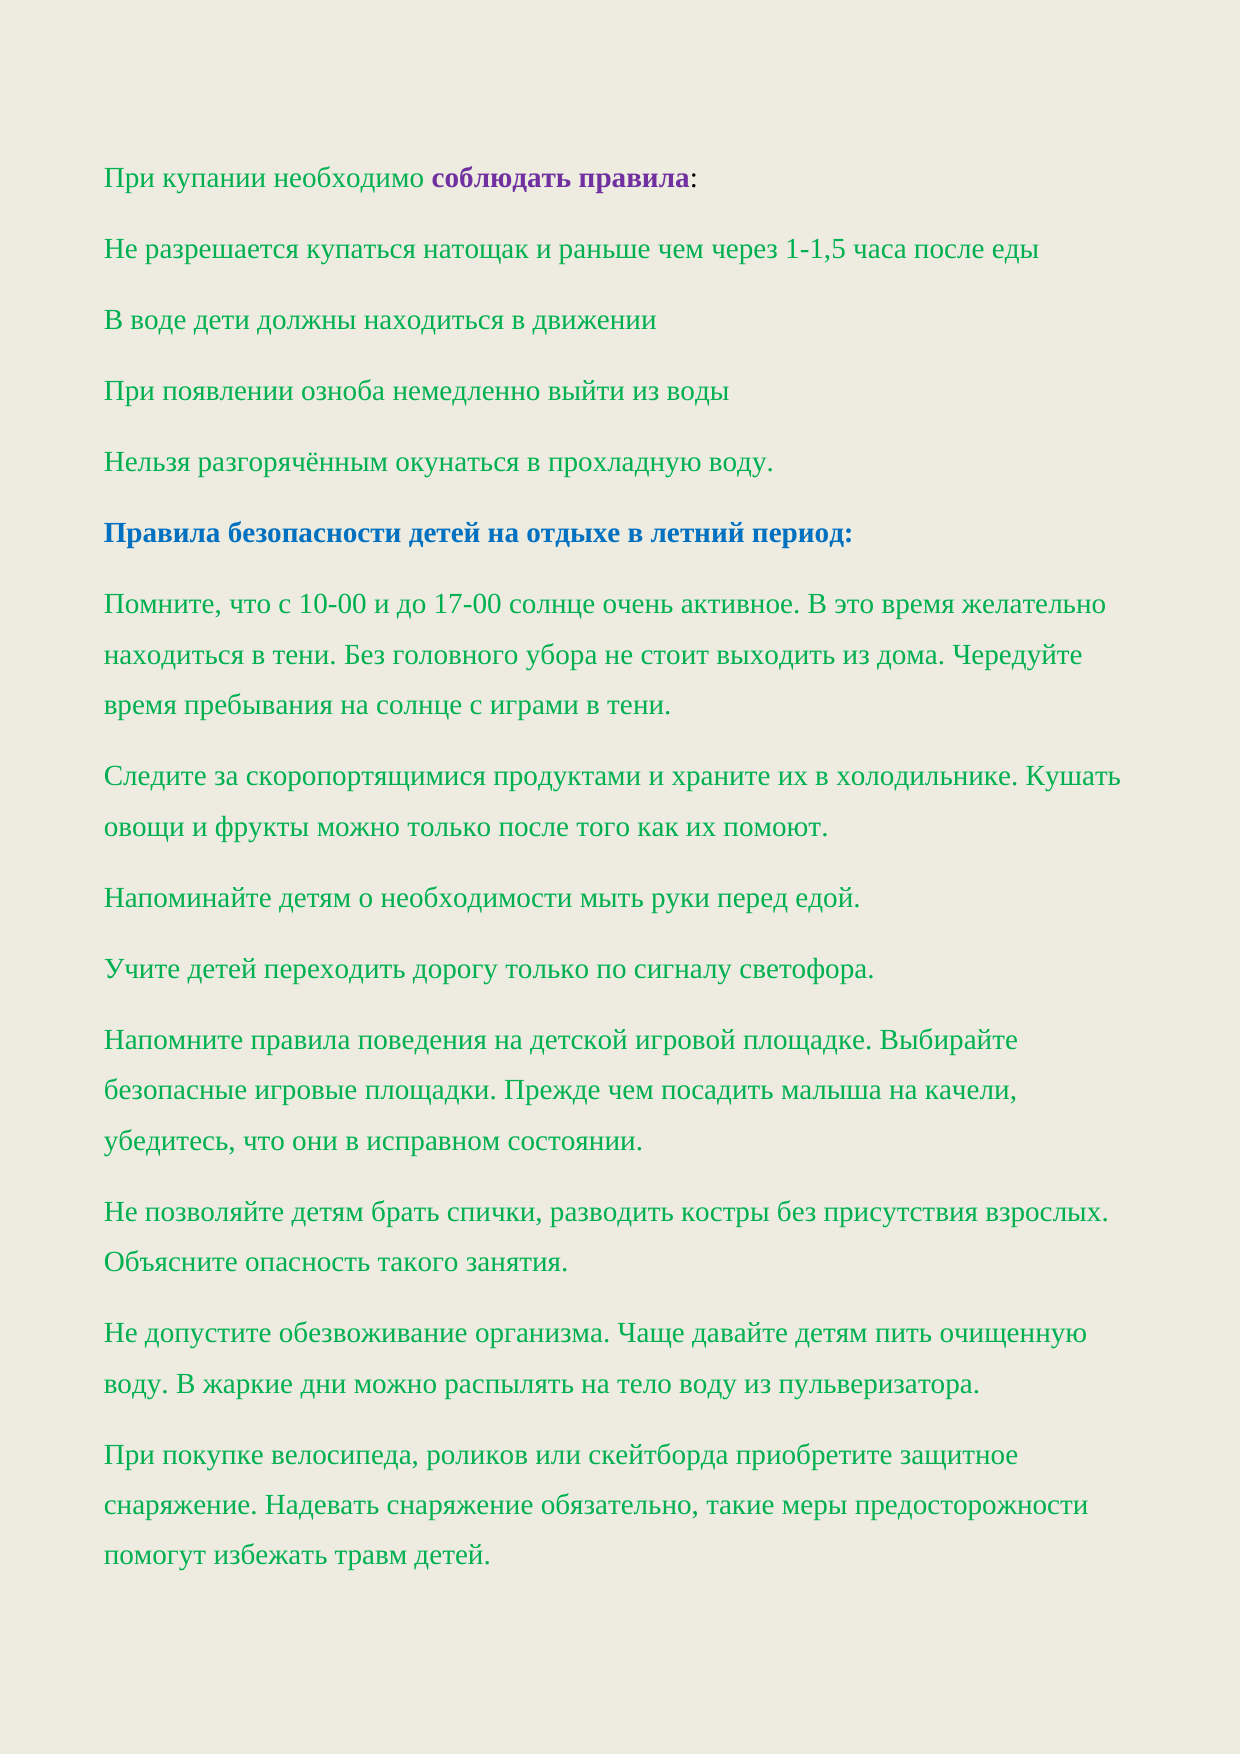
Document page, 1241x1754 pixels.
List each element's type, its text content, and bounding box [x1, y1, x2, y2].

text Не разрешается купаться натощак и раньше чем через 1-1,5 часа после еды [103, 231, 1152, 264]
text Не допустите обезвоживание организма. Чаще давайте детям пить очищенную воду. В жаркие дни можно распылять на тело воду из пульверизатора. [103, 1315, 1152, 1399]
text Следите за скоропортящимися продуктами и храните их в холодильнике. Кушать овощи и фрукты можно только после того как их помоют. [103, 758, 1152, 842]
text Напомните правила поведения на детской игровой площадке. Выбирайте безопасные игровые площадки. Прежде чем посадить малыша на качели, убедитесь, что они в исправном состоянии. [103, 1022, 1152, 1156]
text При купании необходимо соблюдать правила: [103, 160, 1152, 193]
text Помните, что с 10-00 и до 17-00 солнце очень активное. В это время желательно находиться в тени. Без головного убора не стоит выходить из дома. Чередуйте время пребывания на солнце с играми в тени. [103, 587, 1152, 721]
text Напоминайте детям о необходимости мыть руки перед едой. [103, 880, 1152, 913]
text При появлении озноба немедленно выйти из воды [103, 373, 1152, 407]
text В воде дети должны находиться в движении [103, 302, 1152, 336]
text Не позволяйте детям брать спички, разводить костры без присутствия взрослых. Объясните опасность такого занятия. [103, 1194, 1152, 1278]
text Учите детей переходить дорогу только по сигналу светофора. [103, 951, 1152, 984]
text Нельзя разгорячённым окунаться в прохладную воду. [103, 444, 1152, 478]
text При покупке велосипеда, роликов или скейтборда приобретите защитное снаряжение. Надевать снаряжение обязательно, такие меры предосторожности помогут избежать травм детей. [103, 1437, 1152, 1571]
text Правила безопасности детей на отдыхе в летний период: [103, 516, 1152, 549]
